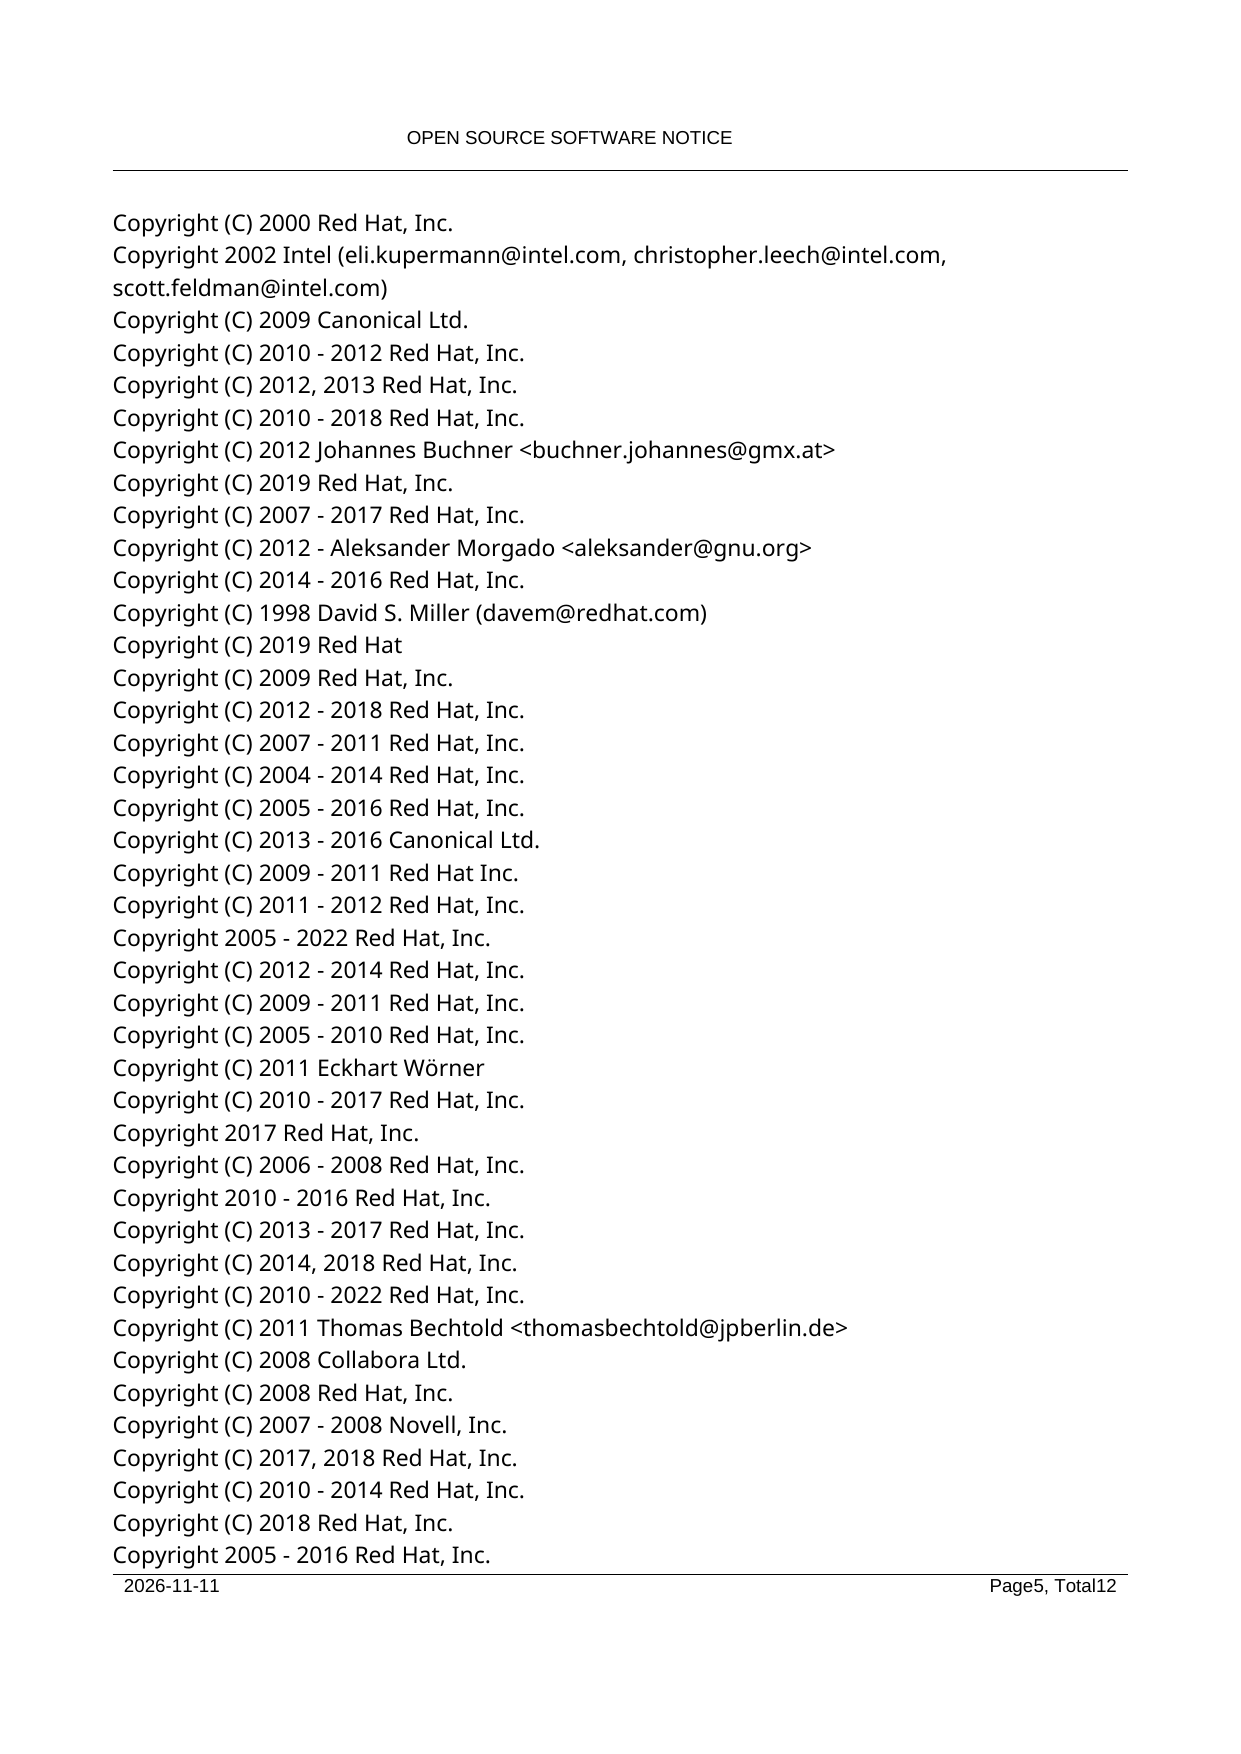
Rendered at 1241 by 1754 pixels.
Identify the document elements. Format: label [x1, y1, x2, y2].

text [112, 206, 1128, 1571]
